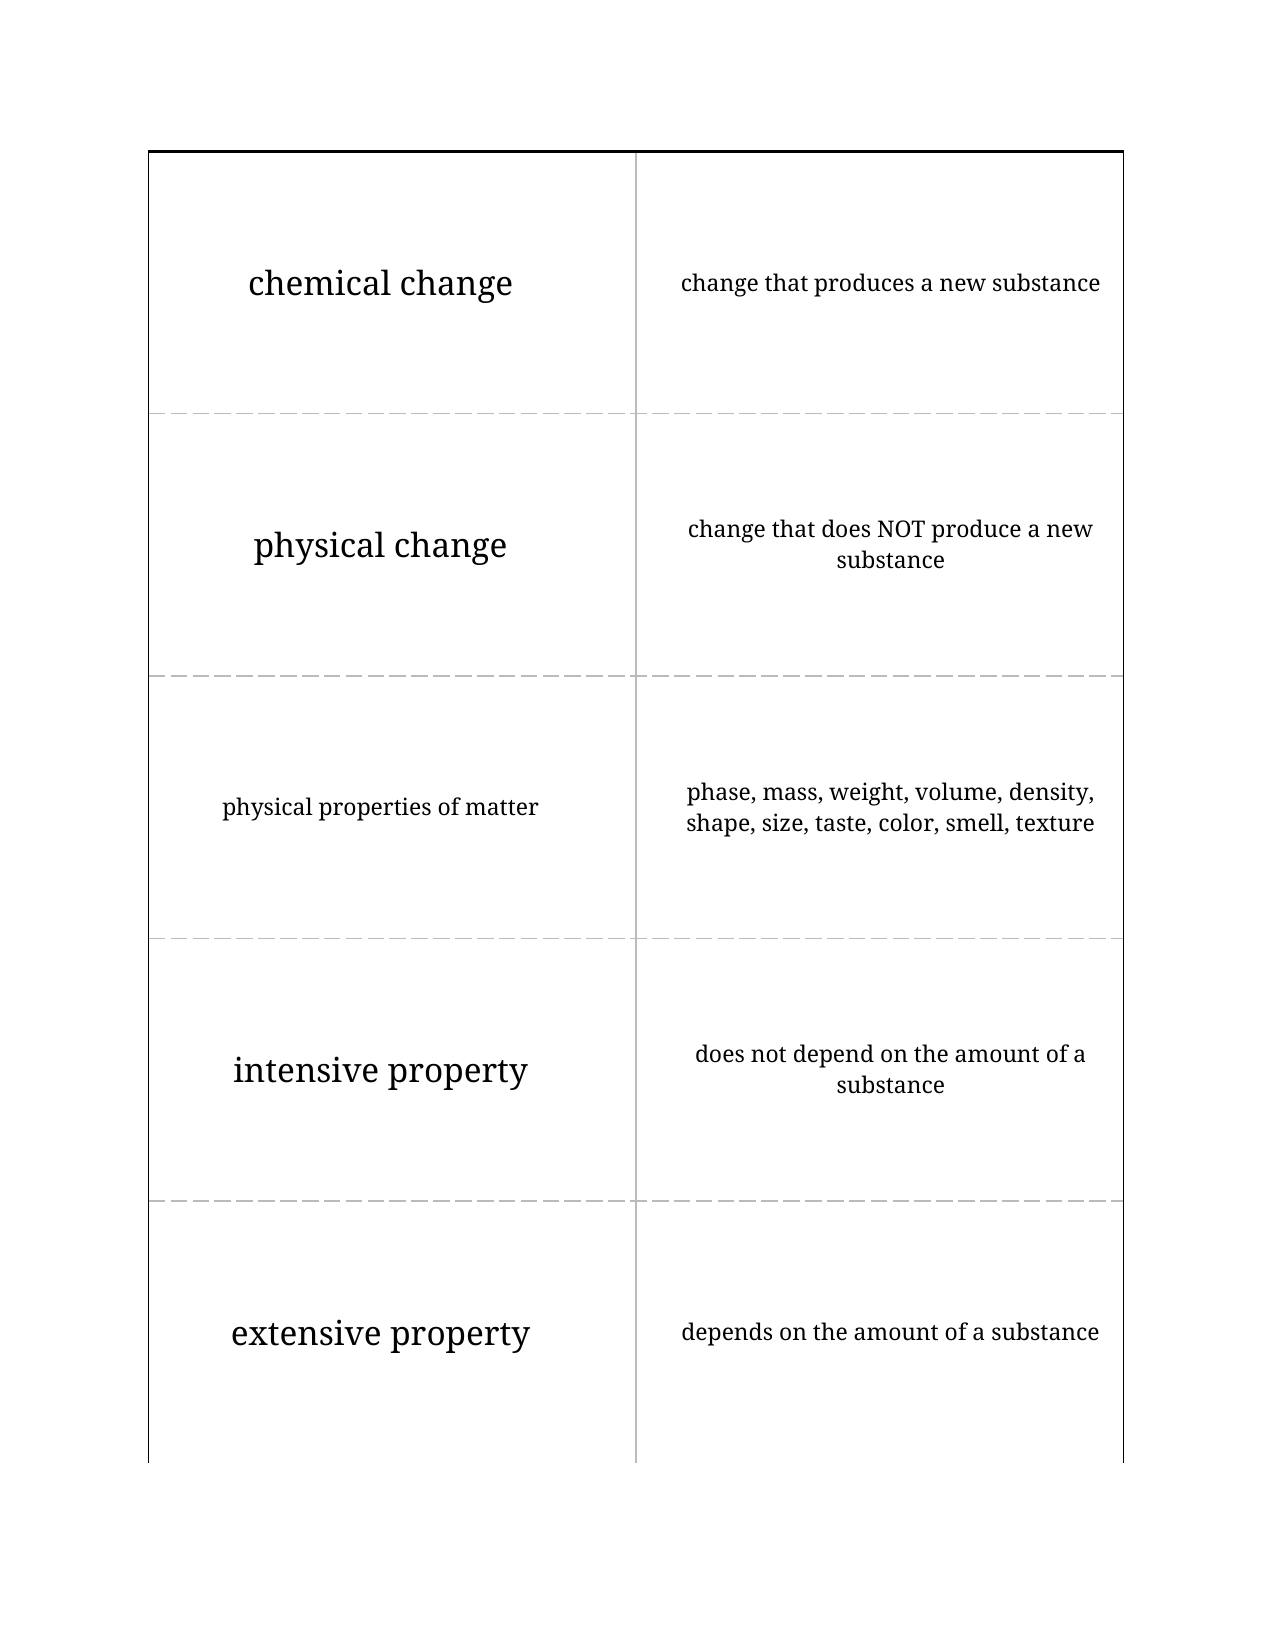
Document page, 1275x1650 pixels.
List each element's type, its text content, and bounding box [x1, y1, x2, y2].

table_cell phase, mass, weight, volume, density, shape, size, taste, color, smell, texture [637, 675, 1123, 937]
table_cell physical properties of matter [149, 675, 635, 937]
table_cell physical change [149, 413, 635, 675]
table_header change that produces a new substance [637, 153, 1123, 412]
table_cell extensive property [149, 1200, 635, 1462]
table_cell change that does NOT produce a new substance [637, 413, 1123, 675]
table_cell depends on the amount of a substance [637, 1200, 1123, 1462]
table_cell intensive property [149, 938, 635, 1200]
table_cell does not depend on the amount of a substance [637, 938, 1123, 1200]
table_header chemical change [149, 153, 635, 412]
